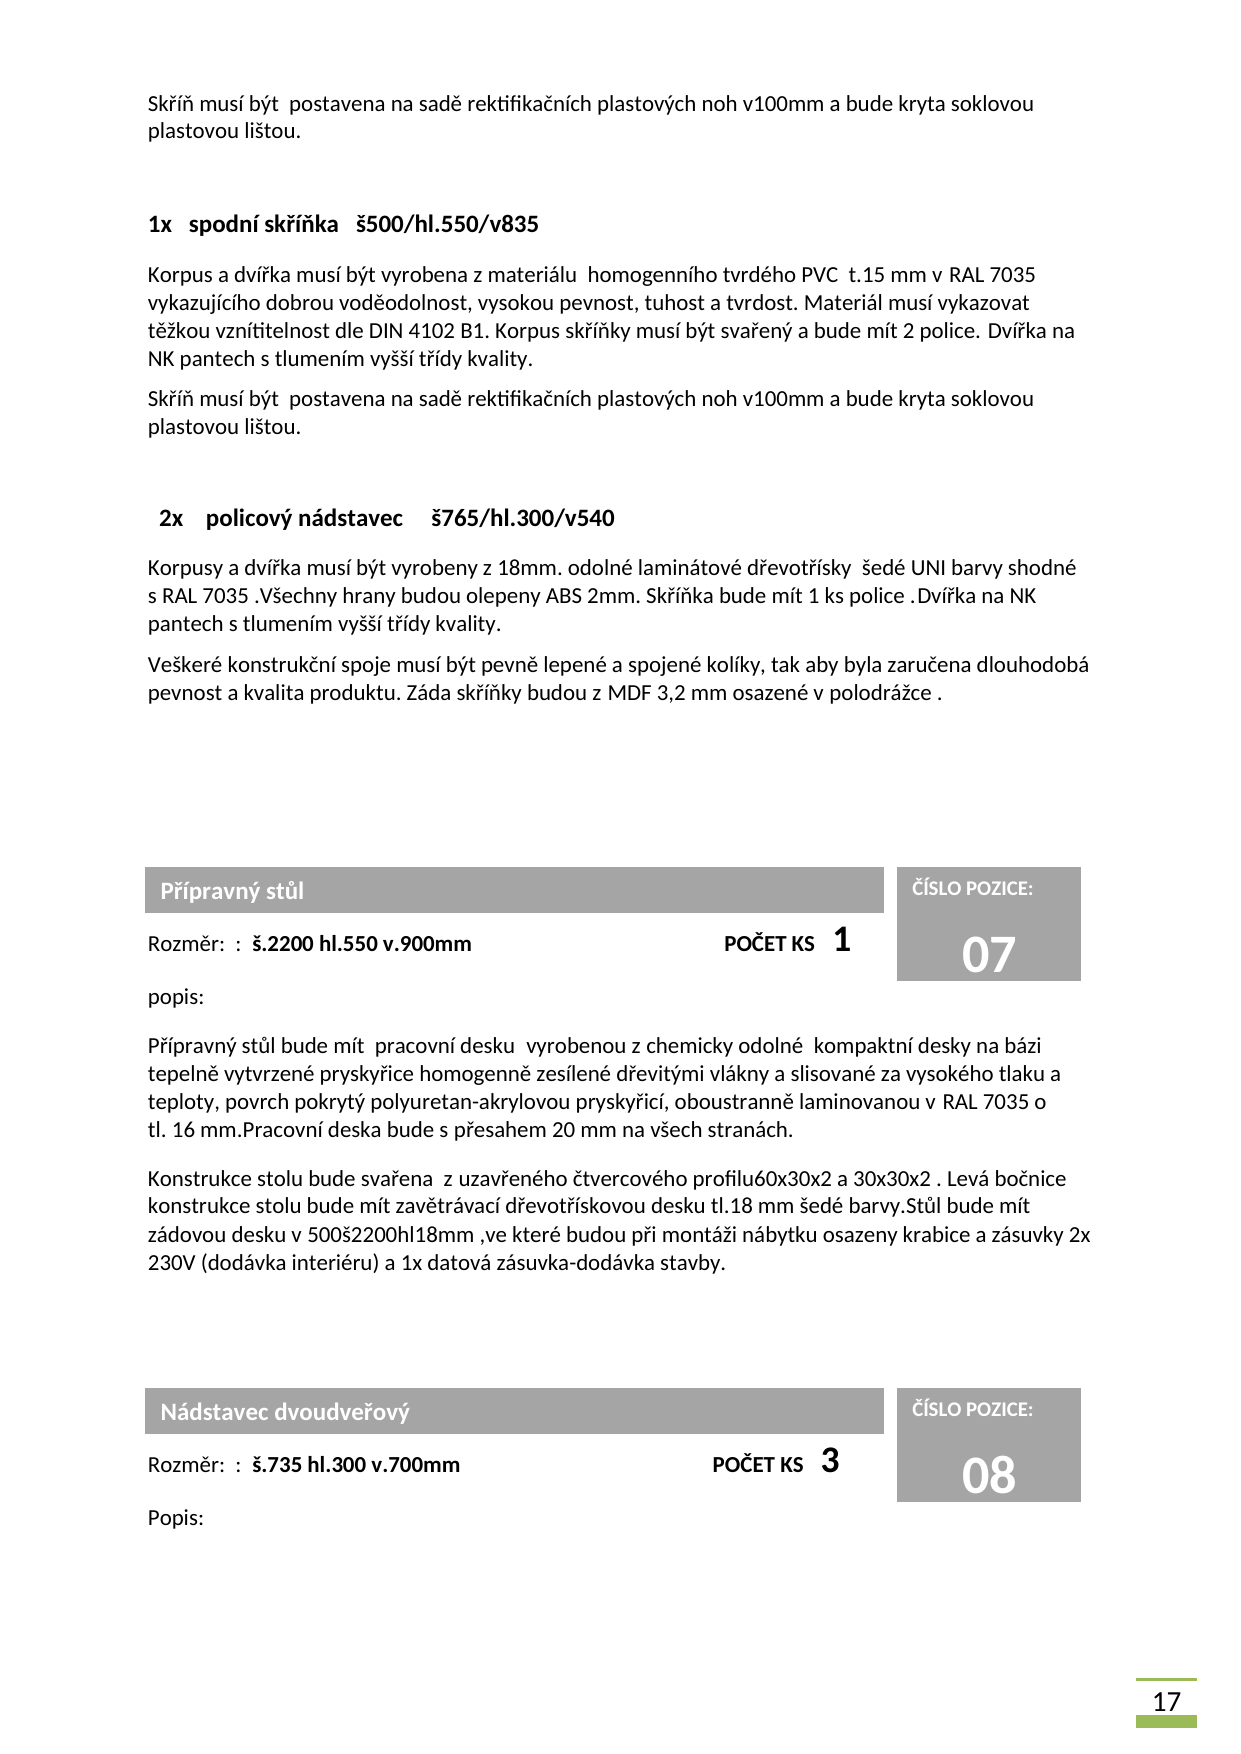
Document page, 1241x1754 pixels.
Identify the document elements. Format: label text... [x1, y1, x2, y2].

text Skříň musí být postavena na sadě rektifikačních plastových noh v100mm a bude kryta soklovou plastovou lištou. [148, 384, 1092, 441]
text Rozměr: : š.735 hl.300 v.700mm POČET KS 3 [148, 1436, 897, 1482]
text 2x policový nádstavec š765/hl.300/v540 [148, 502, 1092, 532]
text Přípravný stůl bude mít pracovní desku vyrobenou z chemicky odolné kompaktní desky na bázi tepelně vytvrzené pryskyřice homogenně zesílené dřevitými vlákny a slisované za vysokého tlaku a teploty, povrch pokrytý polyuretan-akrylovou pryskyřicí, oboustranně laminovanou v RAL 7035 o tl. 16 mm.Pracovní deska bude s přesahem 20 mm na všech stranách. [148, 1031, 1092, 1143]
text Konstrukce stolu bude svařena z uzavřeného čtvercového profilu60x30x2 a 30x30x2 . Levá bočnice konstrukce stolu bude mít zavětrávací dřevotřískovou desku tl.18 mm šedé barvy.Stůl bude mít zádovou desku v 500š2200hl18mm ,ve které budou při montáži nábytku osazeny krabice a zásuvky 2x 230V (dodávka interiéru) a 1x datová zásuvka-dodávka stavby. [148, 1164, 1092, 1276]
text Korpusy a dvířka musí být vyrobeny z 18mm. odolné laminátové dřevotřísky šedé UNI barvy shodné s RAL 7035 .Všechny hrany budou olepeny ABS 2mm. Skříňka bude mít 1 ks police .Dvířka na NK pantech s tlumením vyšší třídy kvality. [148, 553, 1092, 637]
text 1x spodní skříňka š500/hl.550/v835 [148, 208, 1092, 239]
text Popis: [148, 1503, 1092, 1531]
text Skříň musí být postavena na sadě rektifikačních plastových noh v100mm a bude kryta soklovou plastovou lištou. [148, 89, 1092, 145]
text popis: [148, 982, 1092, 1010]
text Rozměr: : š.2200 hl.550 v.900mm POČET KS 1 [148, 915, 897, 961]
text Korpus a dvířka musí být vyrobena z materiálu homogenního tvrdého PVC t.15 mm v RAL 7035 vykazujícího dobrou voděodolnost, vysokou pevnost, tuhost a tvrdost. Materiál musí vykazovat těžkou vznítitelnost dle DIN 4102 B1. Korpus skříňky musí být svařený a bude mít 2 police. Dvířka na NK pantech s tlumením vyšší třídy kvality. [148, 260, 1092, 372]
text Veškeré konstrukční spoje musí být pevně lepené a spojené kolíky, tak aby byla zaručena dlouhodobá pevnost a kvalita produktu. Záda skříňky budou z MDF 3,2 mm osazené v polodrážce . [148, 650, 1092, 706]
